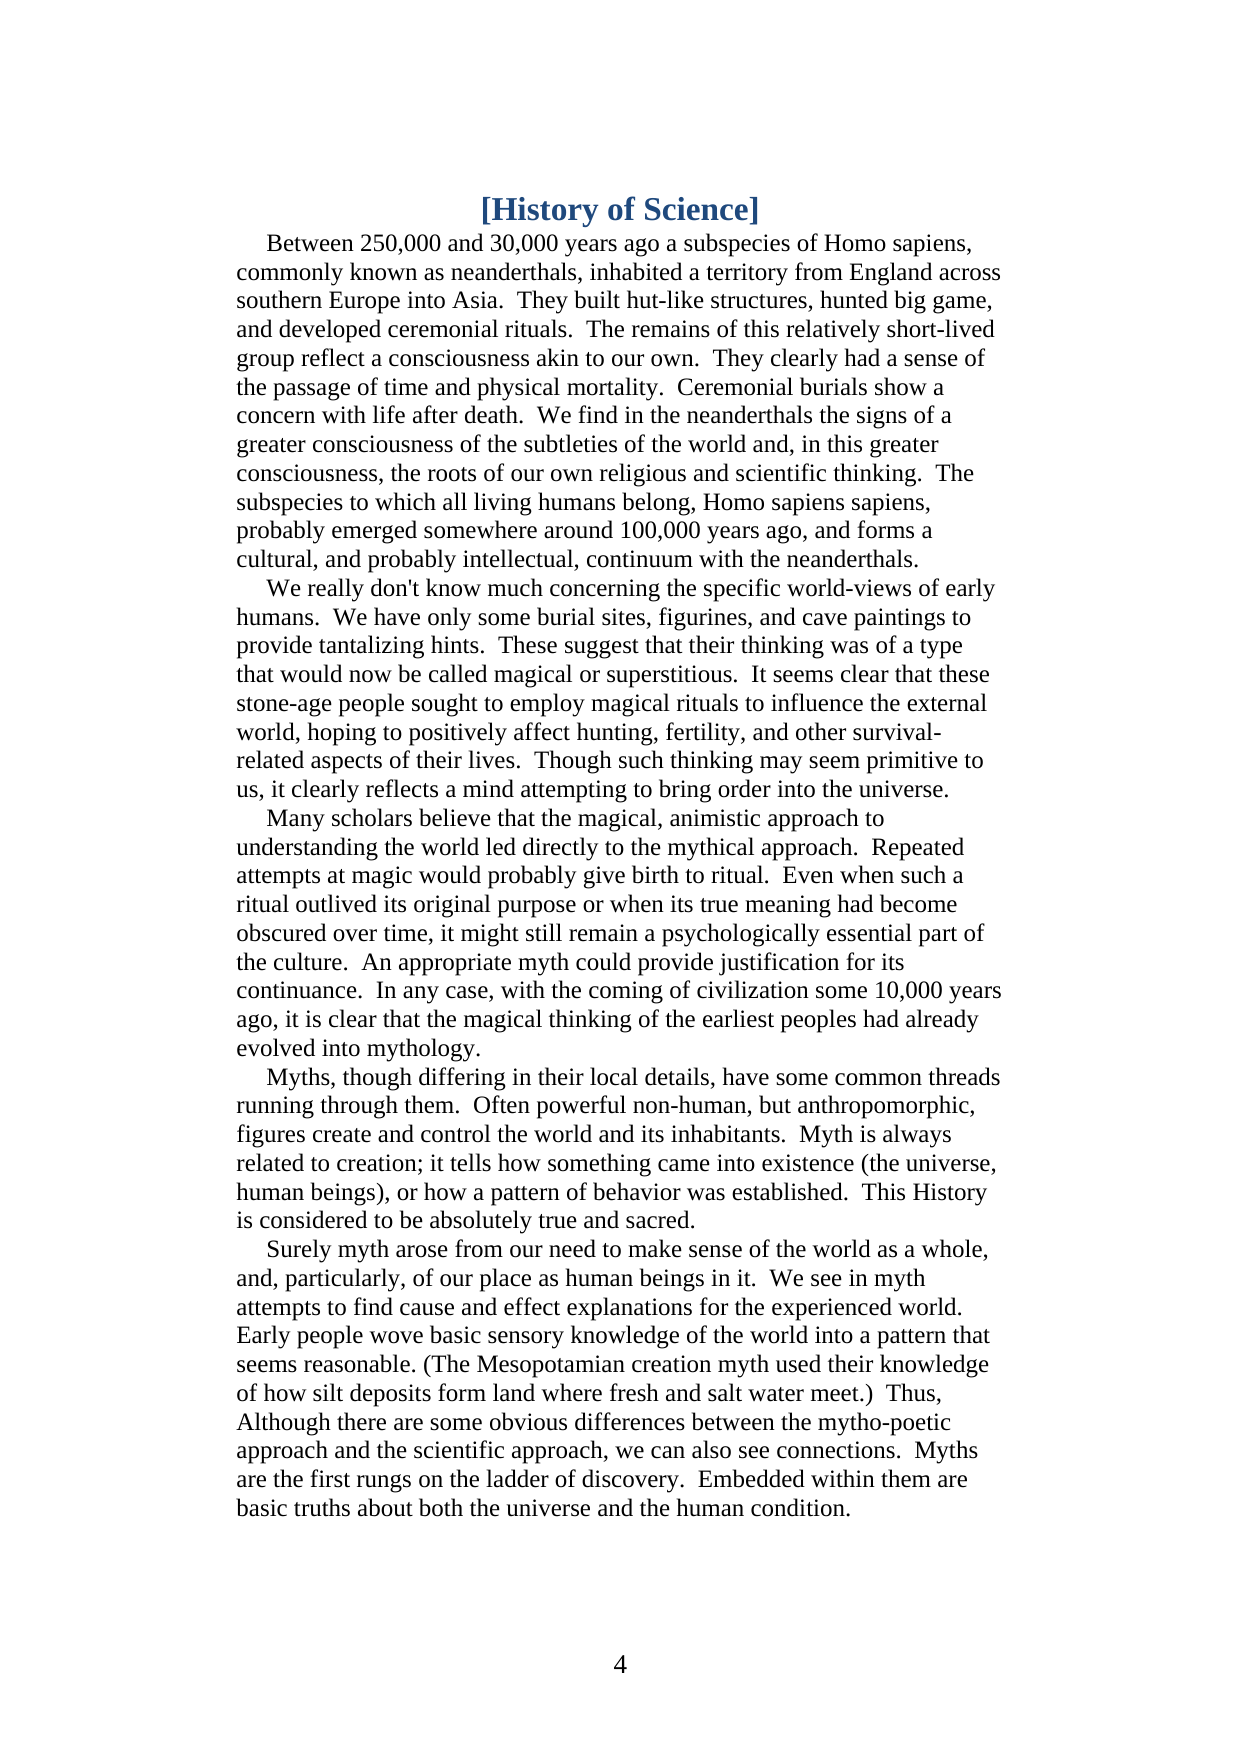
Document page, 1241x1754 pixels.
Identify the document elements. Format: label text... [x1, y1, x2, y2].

text Between 250,000 and 30,000 years ago a subspecies of Homo sapiens, commonly known as neanderthals, inhabited a territory from England across southern Europe into Asia. They built hut-like structures, hunted big game, and developed ceremonial rituals. The remains of this relatively short-lived group reflect a consciousness akin to our own. They clearly had a sense of the passage of time and physical mortality. Ceremonial burials show a concern with life after death. We find in the neanderthals the signs of a greater consciousness of the subtleties of the world and, in this greater consciousness, the roots of our own religious and scientific thinking. The subspecies to which all living humans belong, Homo sapiens sapiens, probably emerged somewhere around 100,000 years ago, and forms a cultural, and probably intellectual, continuum with the neanderthals. [236, 228, 1004, 573]
text Myths, though differing in their local details, have some common threads running through them. Often powerful non-human, but anthropomorphic, figures create and control the world and its inhabitants. Myth is always related to creation; it tells how something came into existence (the universe, human beings), or how a pattern of behavior was established. This History is considered to be absolutely true and sacred. [236, 1062, 1004, 1234]
subtitle [History of Science] [236, 190, 1004, 228]
text Many scholars believe that the magical, animistic approach to understanding the world led directly to the mythical approach. Repeated attempts at magic would probably give birth to ritual. Even when such a ritual outlived its original purpose or when its true meaning had become obscured over time, it might still remain a psychologically essential part of the culture. An appropriate myth could provide justification for its continuance. In any case, with the coming of civilization some 10,000 years ago, it is clear that the magical thinking of the earliest peoples had already evolved into mythology. [236, 803, 1004, 1062]
text Surely myth arose from our need to make sense of the world as a whole, and, particularly, of our place as human beings in it. We see in myth attempts to find cause and effect explanations for the experienced world. Early people wove basic sensory knowledge of the world into a pattern that seems reasonable. (The Mesopotamian creation myth used their knowledge of how silt deposits form land where fresh and salt water meet.) Thus, Although there are some obvious differences between the mytho-poetic approach and the scientific approach, we can also see connections. Myths are the first rungs on the ladder of discovery. Embedded within them are basic truths about both the universe and the human condition. [236, 1234, 1004, 1522]
text We really don't know much concerning the specific world-views of early humans. We have only some burial sites, figurines, and cave paintings to provide tantalizing hints. These suggest that their thinking was of a type that would now be called magical or superstitious. It seems clear that these stone-age people sought to employ magical rituals to influence the external world, hoping to positively affect hunting, fertility, and other survival-related aspects of their lives. Though such thinking may seem primitive to us, it clearly reflects a mind attempting to bring order into the universe. [236, 573, 1004, 803]
